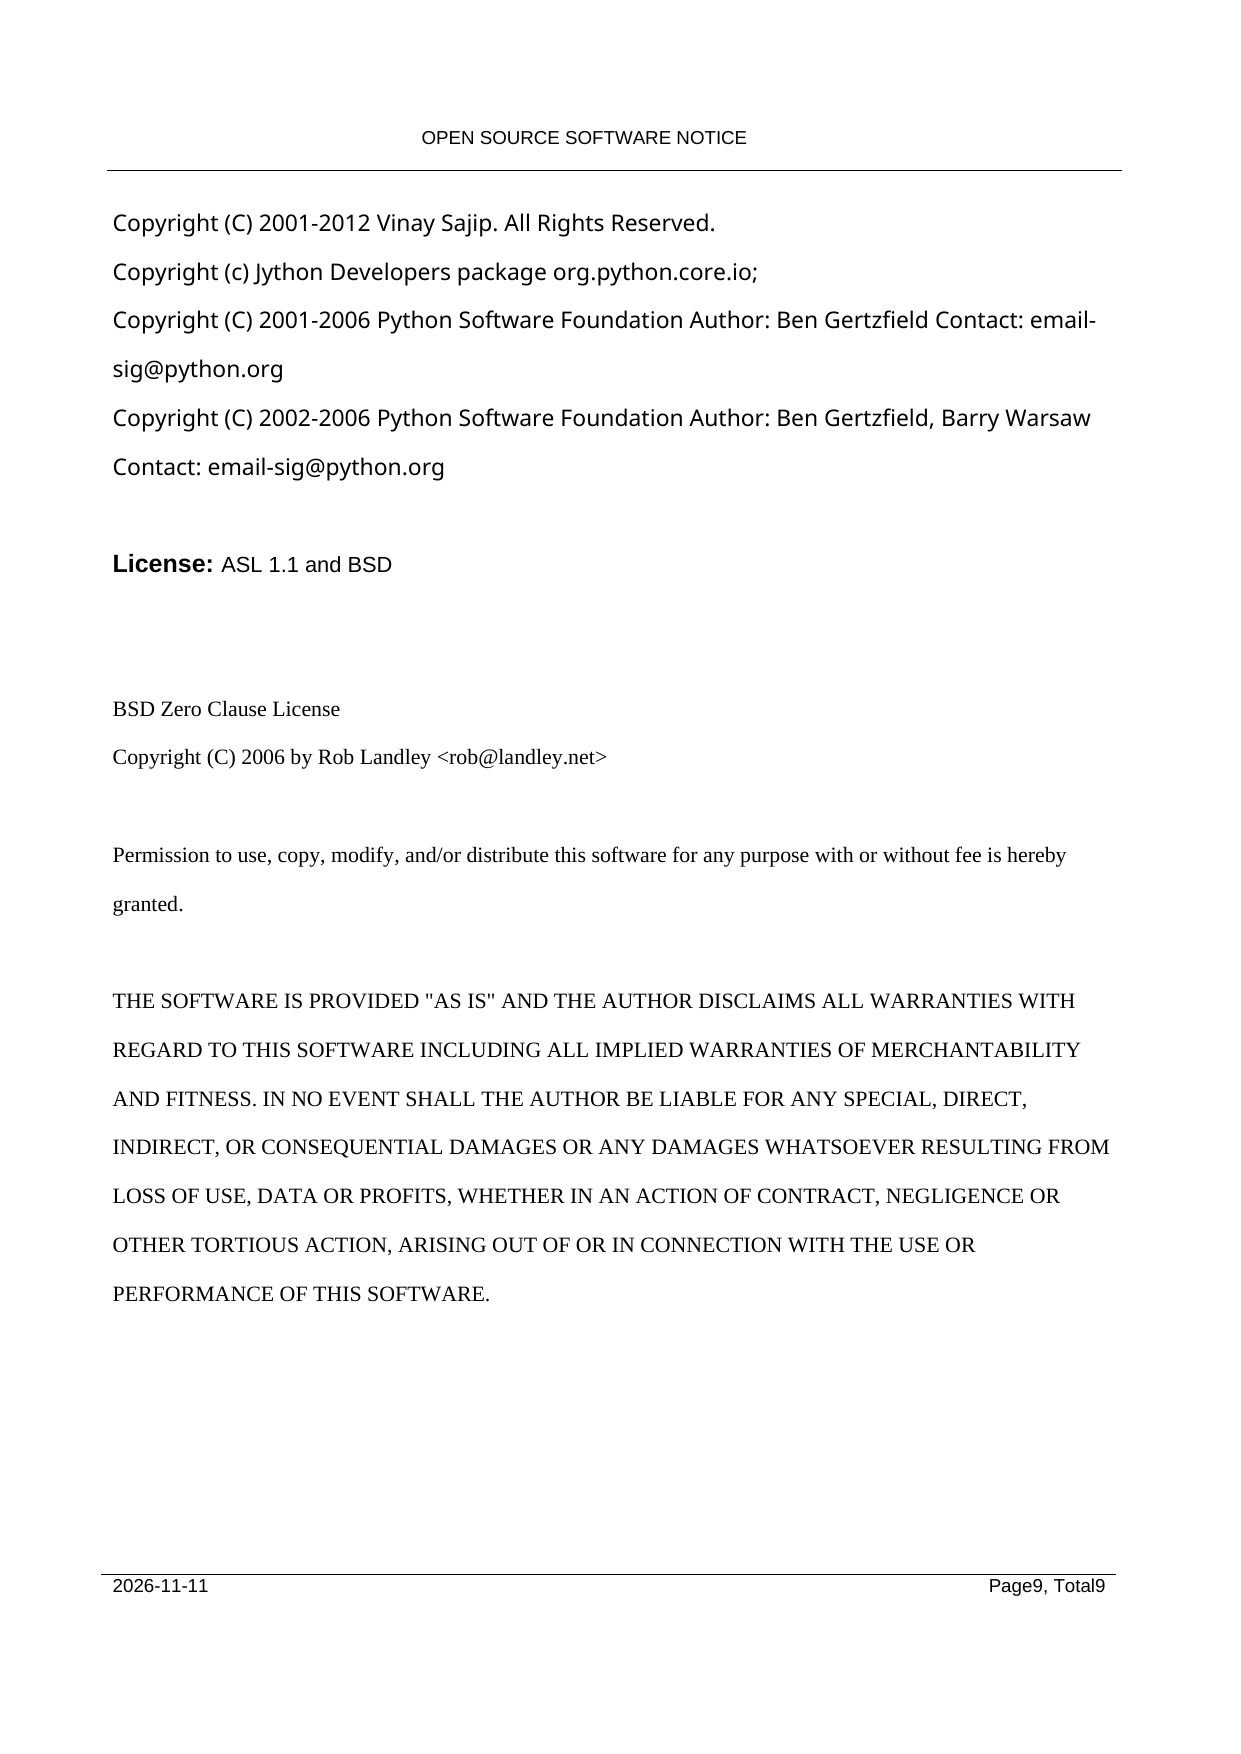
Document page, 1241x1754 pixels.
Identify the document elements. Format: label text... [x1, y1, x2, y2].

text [112, 206, 1128, 531]
text BSD Zero Clause License Copyright (C) 2006 by Rob Landley <rob@landley.net> Permission to use, copy, modify, and/or distribute this software for any purpose with or without fee is hereby granted. THE SOFTWARE IS PROVIDED "AS IS" AND THE AUTHOR DISCLAIMS ALL WARRANTIES WITH REGARD TO THIS SOFTWARE INCLUDING ALL IMPLIED WARRANTIES OF MERCHANTABILITY AND FITNESS. IN NO EVENT SHALL THE AUTHOR BE LIABLE FOR ANY SPECIAL, DIRECT, INDIRECT, OR CONSEQUENTIAL DAMAGES OR ANY DAMAGES WHATSOEVER RESULTING FROM LOSS OF USE, DATA OR PROFITS, WHETHER IN AN ACTION OF CONTRACT, NEGLIGENCE OR OTHER TORTIOUS ACTION, ARISING OUT OF OR IN CONNECTION WITH THE USE OR PERFORMANCE OF THIS SOFTWARE. [112, 594, 1128, 1358]
text License: ASL 1.1 and BSD [112, 548, 1128, 580]
